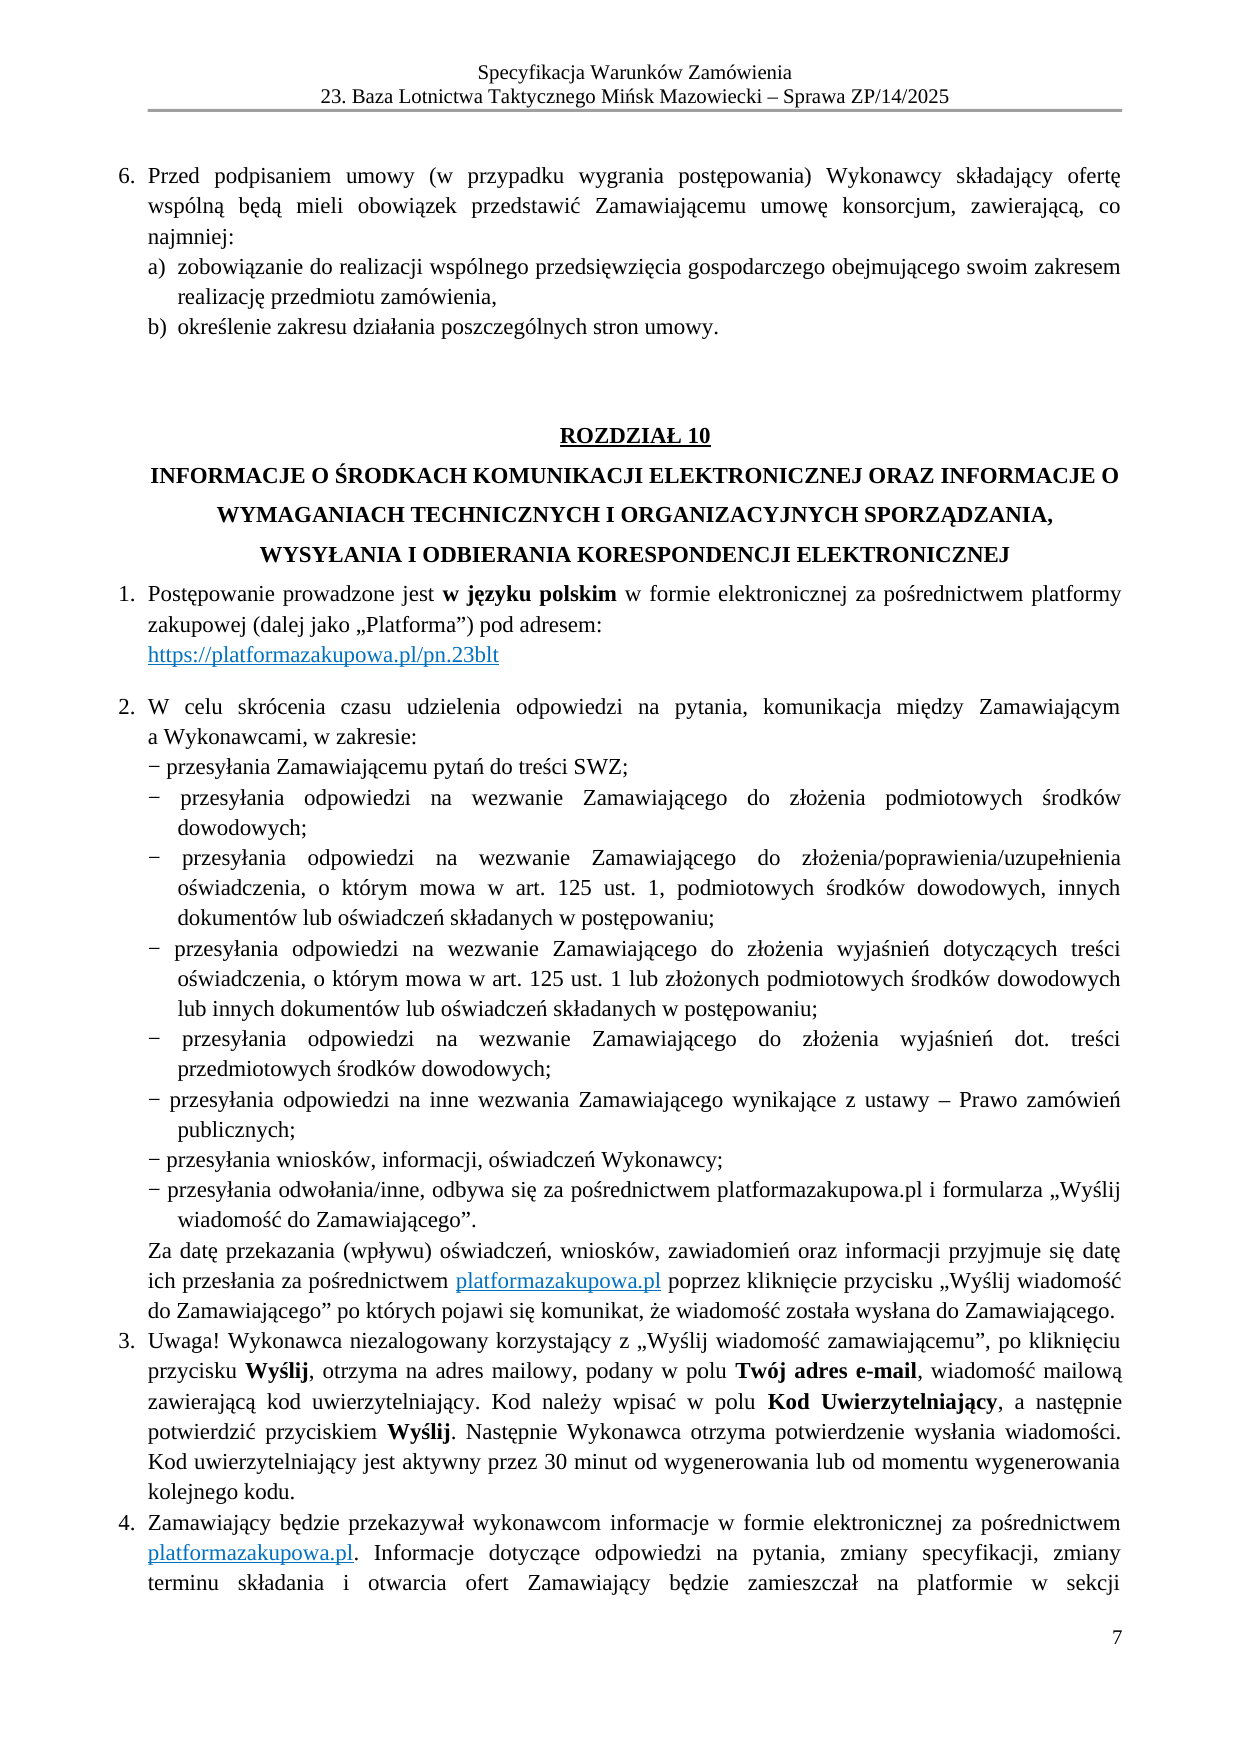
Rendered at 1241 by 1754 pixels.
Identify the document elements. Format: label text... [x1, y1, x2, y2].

text − przesyłania odpowiedzi na inne wezwania Zamawiającego wynikające z ustawy – Prawo zamówień publicznych; [148, 1086, 1122, 1142]
text − przesyłania wniosków, informacji, oświadczeń Wykonawcy; [148, 1146, 1122, 1172]
text ROZDZIAŁ 10 [148, 423, 1122, 449]
text Za datę przekazania (wpływu) oświadczeń, wniosków, zawiadomień oraz informacji przyjmuje się datę ich przesłania za pośrednictwem platformazakupowa.pl poprzez kliknięcie przycisku „Wyślij wiadomość do Zamawiającego” po których pojawi się komunikat, że wiadomość została wysłana do Zamawiającego. [148, 1237, 1122, 1323]
list W celu skrócenia czasu udzielenia odpowiedzi na pytania, komunikacja między Zamawiającym a Wykonawcami, w zakresie: [118, 693, 1122, 749]
list Przed podpisaniem umowy (w przypadku wygrania postępowania) Wykonawcy składający ofertę wspólną będą mieli obowiązek przedstawić Zamawiającemu umowę konsorcjum, zawierającą, co najmniej: [118, 162, 1122, 249]
list Postępowanie prowadzone jest w języku polskim w formie elektronicznej za pośrednictwem platformy zakupowej (dalej jako „Platforma”) pod adresem: [118, 581, 1122, 637]
text INFORMACJE O ŚRODKACH KOMUNIKACJI ELEKTRONICZNEJ ORAZ INFORMACJE O WYMAGANIACH TECHNICZNYCH I ORGANIZACYJNYCH SPORZĄDZANIA, WYSYŁANIA I ODBIERANIA KORESPONDENCJI ELEKTRONICZNEJ [148, 462, 1122, 567]
text − przesyłania Zamawiającemu pytań do treści SWZ; [148, 753, 1122, 780]
text − przesyłania odpowiedzi na wezwanie Zamawiającego do złożenia wyjaśnień dot. treści przedmiotowych środków dowodowych; [148, 1025, 1122, 1082]
text − przesyłania odpowiedzi na wezwanie Zamawiającego do złożenia wyjaśnień dotyczących treści oświadczenia, o którym mowa w art. 125 ust. 1 lub złożonych podmiotowych środków dowodowych lub innych dokumentów lub oświadczeń składanych w postępowaniu; [148, 934, 1122, 1021]
list Uwaga! Wykonawca niezalogowany korzystający z „Wyślij wiadomość zamawiającemu”, po kliknięciu przycisku Wyślij, otrzyma na adres mailowy, podany w polu Twój adres e-mail, wiadomość mailową zawierającą kod uwierzytelniający. Kod należy wpisać w polu Kod Uwierzytelniający, a następnie potwierdzić przyciskiem Wyślij. Następnie Wykonawca otrzyma potwierdzenie wysłania wiadomości. Kod uwierzytelniający jest aktywny przez 30 minut od wygenerowania lub od momentu wygenerowania kolejnego kodu. [118, 1327, 1122, 1505]
text − przesyłania odwołania/inne, odbywa się za pośrednictwem platformazakupowa.pl i formularza „Wyślij wiadomość do Zamawiającego”. [148, 1176, 1122, 1233]
list określenie zakresu działania poszczególnych stron umowy. [148, 313, 1122, 340]
text https://platformazakupowa.pl/pn.23blt [148, 641, 1122, 667]
list zobowiązanie do realizacji wspólnego przedsięwzięcia gospodarczego obejmującego swoim zakresem realizację przedmiotu zamówienia, [148, 253, 1122, 309]
text − przesyłania odpowiedzi na wezwanie Zamawiającego do złożenia podmiotowych środków dowodowych; [148, 783, 1122, 840]
text − przesyłania odpowiedzi na wezwanie Zamawiającego do złożenia/poprawienia/uzupełnienia oświadczenia, o którym mowa w art. 125 ust. 1, podmiotowych środków dowodowych, innych dokumentów lub oświadczeń składanych w postępowaniu; [148, 844, 1122, 931]
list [118, 1508, 1122, 1595]
